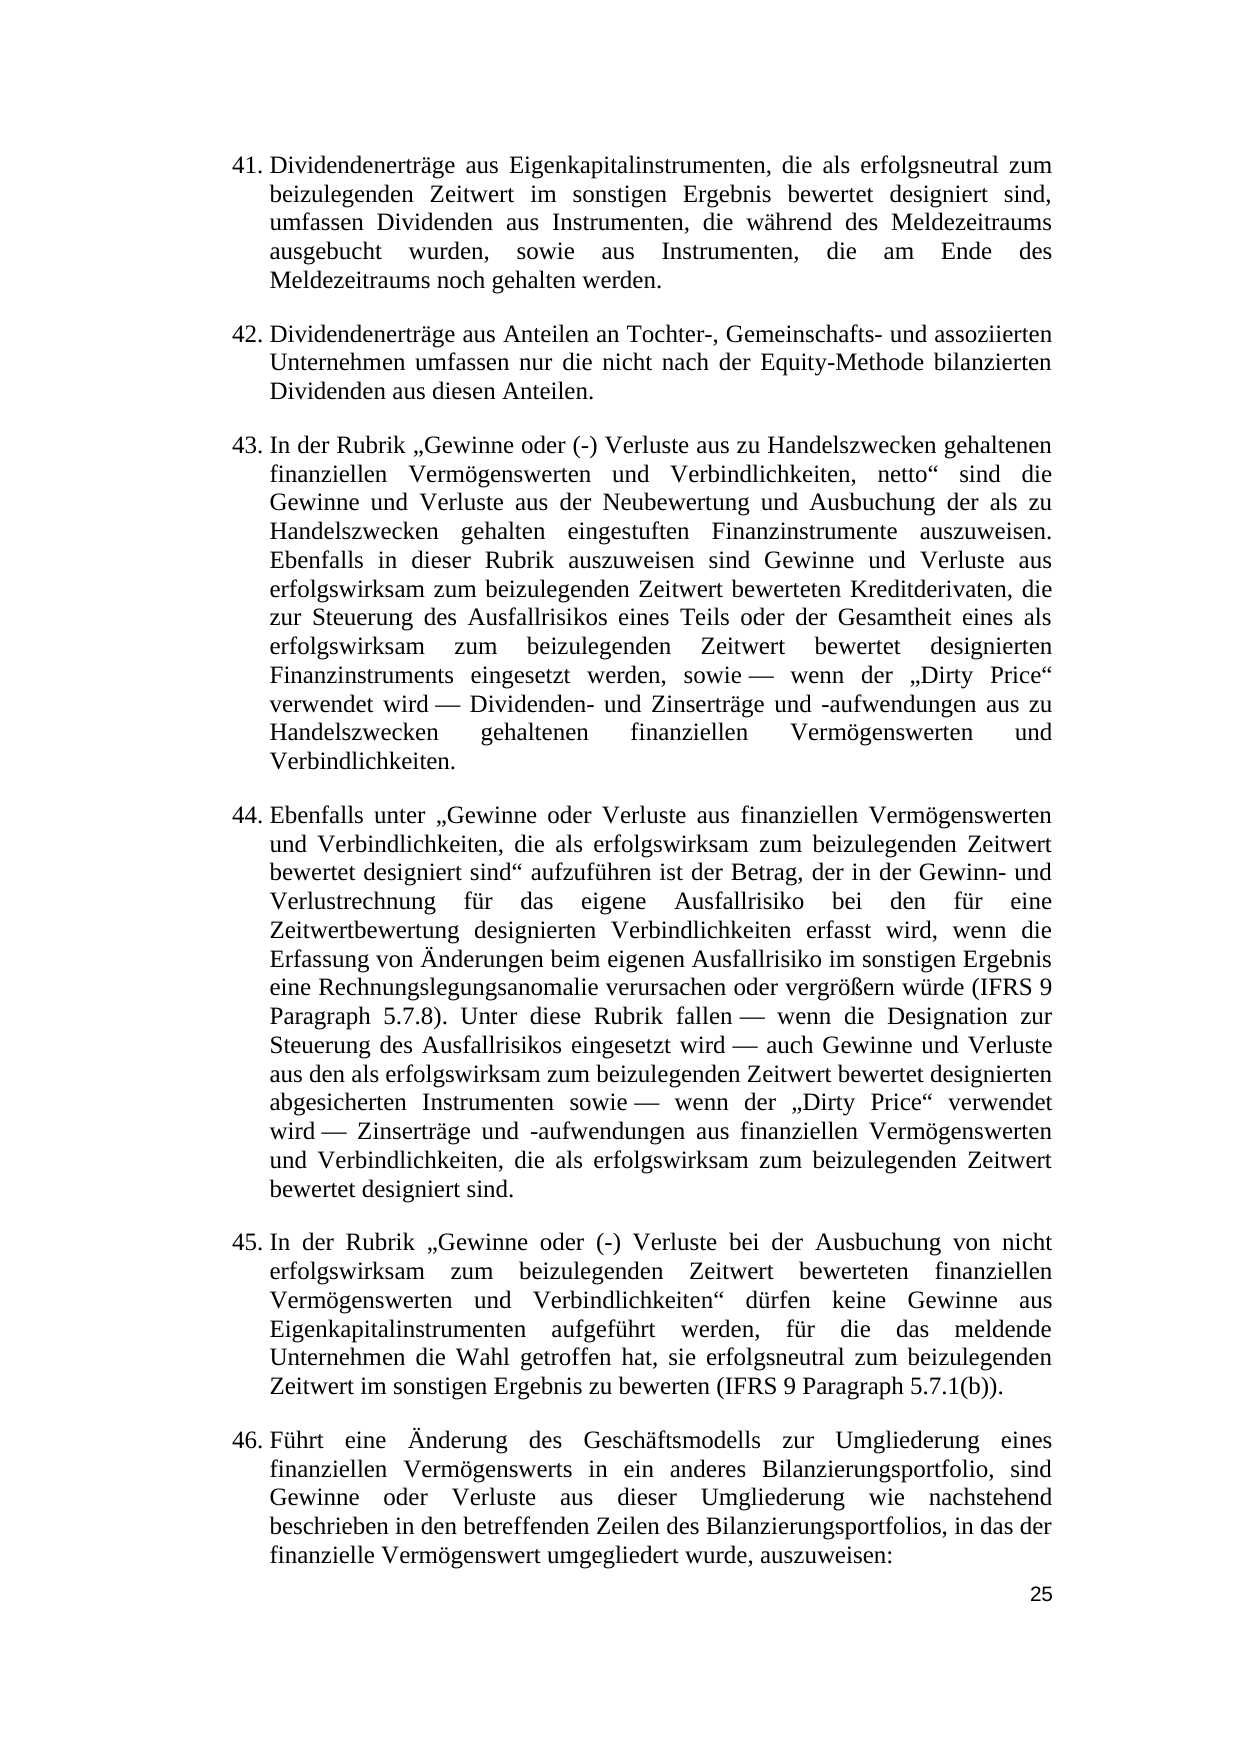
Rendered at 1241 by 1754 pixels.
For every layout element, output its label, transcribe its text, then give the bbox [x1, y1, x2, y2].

text In der Rubrik „Gewinne oder (-) Verluste aus zu Handelszwecken gehaltenen finanziellen Vermögenswerten und Verbindlichkeiten, netto“ sind die Gewinne und Verluste aus der Neubewertung und Ausbuchung der als zu Handelszwecken gehalten eingestuften Finanzinstrumente auszuweisen. Ebenfalls in dieser Rubrik auszuweisen sind Gewinne und Verluste aus erfolgswirksam zum beizulegenden Zeitwert bewerteten Kreditderivaten, die zur Steuerung des Ausfallrisikos eines Teils oder der Gesamtheit eines als erfolgswirksam zum beizulegenden Zeitwert bewertet designierten Finanzinstruments eingesetzt werden, sowie — wenn der „Dirty Price“ verwendet wird — Dividenden- und Zinserträge und -aufwendungen aus zu Handelszwecken gehaltenen finanziellen Vermögenswerten und Verbindlichkeiten. [232, 430, 1053, 775]
text Dividendenerträge aus Eigenkapitalinstrumenten, die als erfolgsneutral zum beizulegenden Zeitwert im sonstigen Ergebnis bewertet designiert sind, umfassen Dividenden aus Instrumenten, die während des Meldezeitraums ausgebucht wurden, sowie aus Instrumenten, die am Ende des Meldezeitraums noch gehalten werden. [232, 150, 1053, 294]
text Führt eine Änderung des Geschäftsmodells zur Umgliederung eines finanziellen Vermögenswerts in ein anderes Bilanzierungsportfolio, sind Gewinne oder Verluste aus dieser Umgliederung wie nachstehend beschrieben in den betreffenden Zeilen des Bilanzierungsportfolios, in das der finanzielle Vermögenswert umgegliedert wurde, auszuweisen: [232, 1425, 1053, 1569]
text In der Rubrik „Gewinne oder (-) Verluste bei der Ausbuchung von nicht erfolgswirksam zum beizulegenden Zeitwert bewerteten finanziellen Vermögenswerten und Verbindlichkeiten“ dürfen keine Gewinne aus Eigenkapitalinstrumenten aufgeführt werden, für die das meldende Unternehmen die Wahl getroffen hat, sie erfolgsneutral zum beizulegenden Zeitwert im sonstigen Ergebnis zu bewerten (IFRS 9 Paragraph 5.7.1(b)). [232, 1227, 1053, 1400]
text Dividendenerträge aus Anteilen an Tochter-, Gemeinschafts- und assoziierten Unternehmen umfassen nur die nicht nach der Equity-Methode bilanzierten Dividenden aus diesen Anteilen. [232, 319, 1053, 405]
text Ebenfalls unter „Gewinne oder Verluste aus finanziellen Vermögenswerten und Verbindlichkeiten, die als erfolgswirksam zum beizulegenden Zeitwert bewertet designiert sind“ aufzuführen ist der Betrag, der in der Gewinn- und Verlustrechnung für das eigene Ausfallrisiko bei den für eine Zeitwertbewertung designierten Verbindlichkeiten erfasst wird, wenn die Erfassung von Änderungen beim eigenen Ausfallrisiko im sonstigen Ergebnis eine Rechnungslegungsanomalie verursachen oder vergrößern würde (IFRS 9 Paragraph 5.7.8). Unter diese Rubrik fallen — wenn die Designation zur Steuerung des Ausfallrisikos eingesetzt wird — auch Gewinne und Verluste aus den als erfolgswirksam zum beizulegenden Zeitwert bewertet designierten abgesicherten Instrumenten sowie — wenn der „Dirty Price“ verwendet wird — Zinserträge und -aufwendungen aus finanziellen Vermögenswerten und Verbindlichkeiten, die als erfolgswirksam zum beizulegenden Zeitwert bewertet designiert sind. [232, 800, 1053, 1202]
